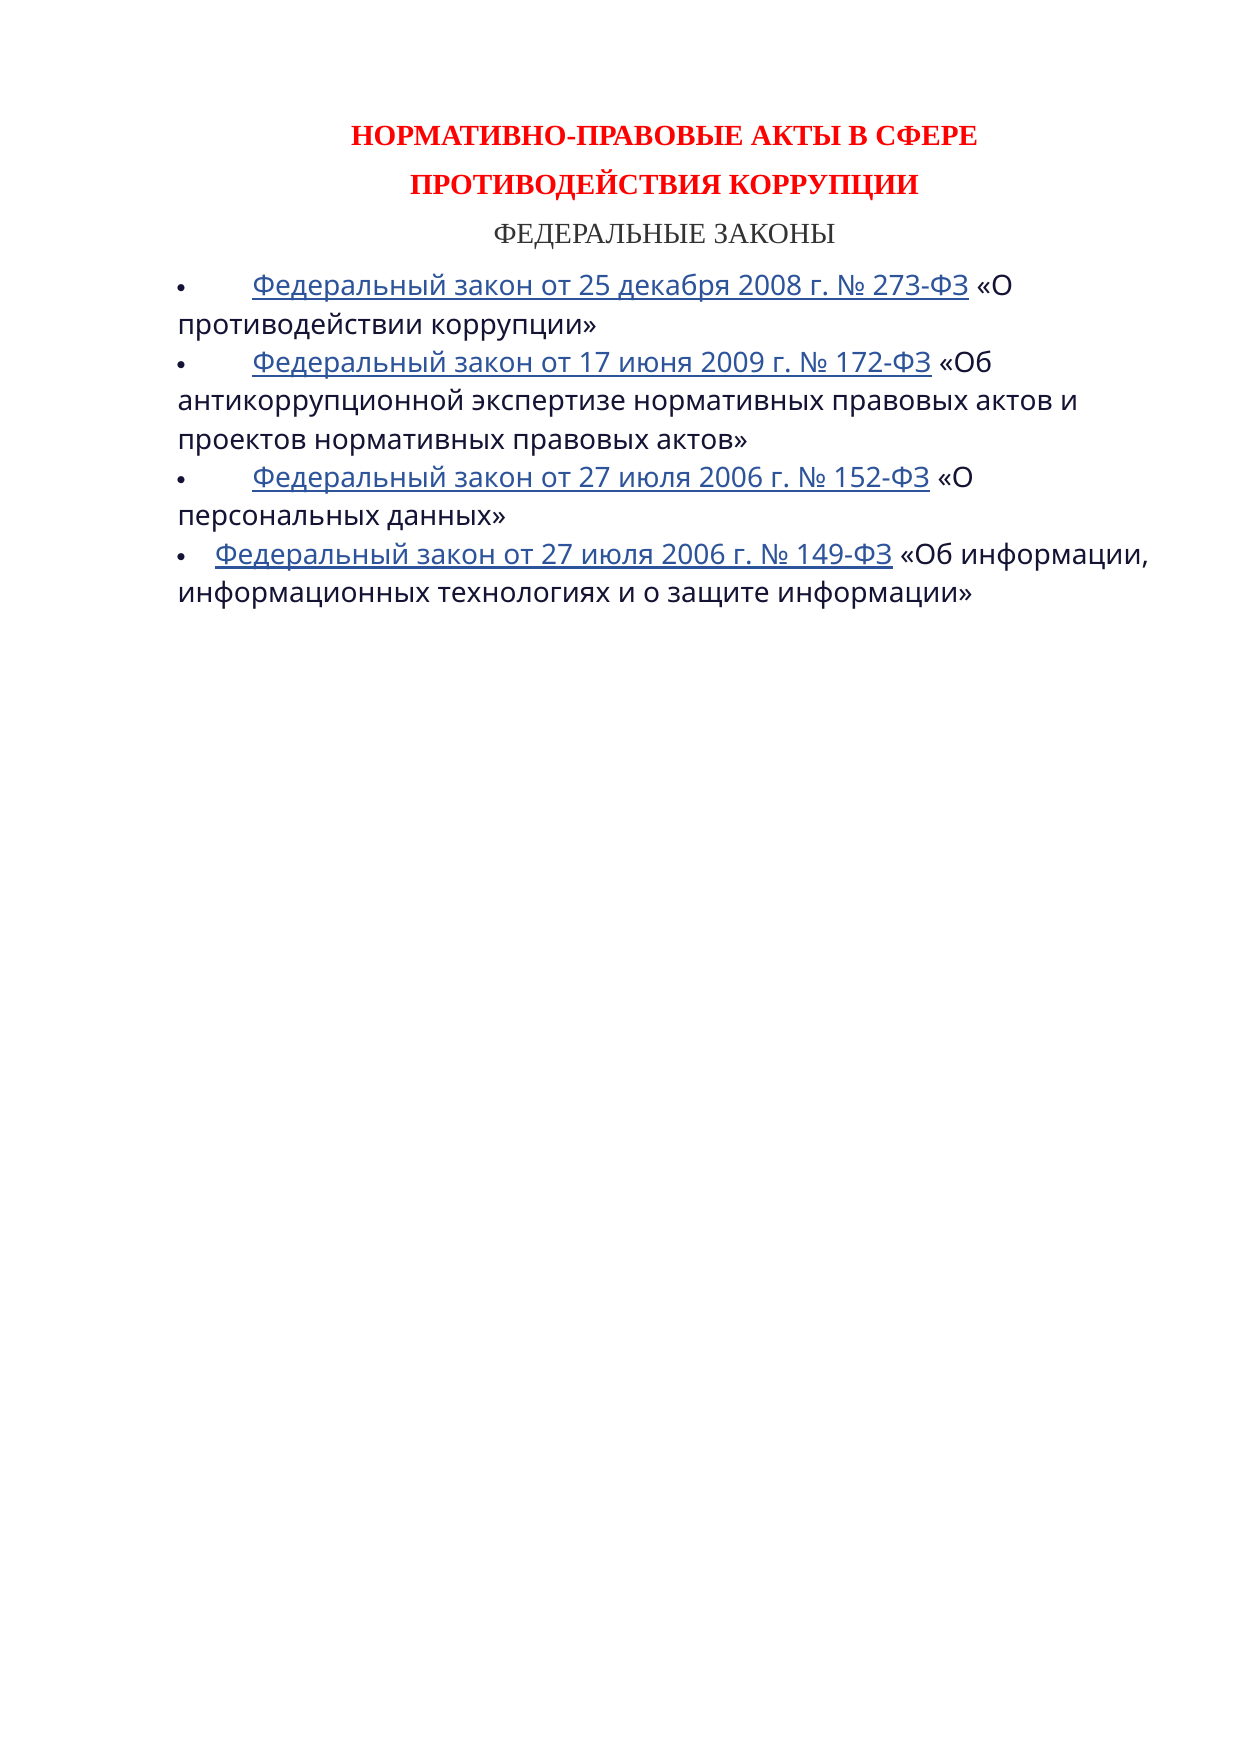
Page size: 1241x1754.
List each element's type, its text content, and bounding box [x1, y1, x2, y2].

text НОРМАТИВНО-ПРАВОВЫЕ АКТЫ В СФЕРЕ [177, 118, 1152, 152]
list Федеральный закон от 27 июля 2006 г. № 149-ФЗ «Об информации, информационных технологиях и о защите информации» [177, 534, 1152, 611]
text Федеральные законы [177, 216, 1152, 250]
list Федеральный закон от 25 декабря 2008 г. № 273-ФЗ «О противодействии коррупции» [177, 266, 1152, 342]
list Федеральный закон от 17 июня 2009 г. № 172-ФЗ «Об антикоррупционной экспертизе нормативных правовых актов и проектов нормативных правовых актов» [177, 342, 1152, 457]
text ПРОТИВОДЕЙСТВИЯ КОРРУПЦИИ [177, 167, 1152, 201]
list Федеральный закон от 27 июля 2006 г. № 152-ФЗ «О персональных данных» [177, 457, 1152, 534]
